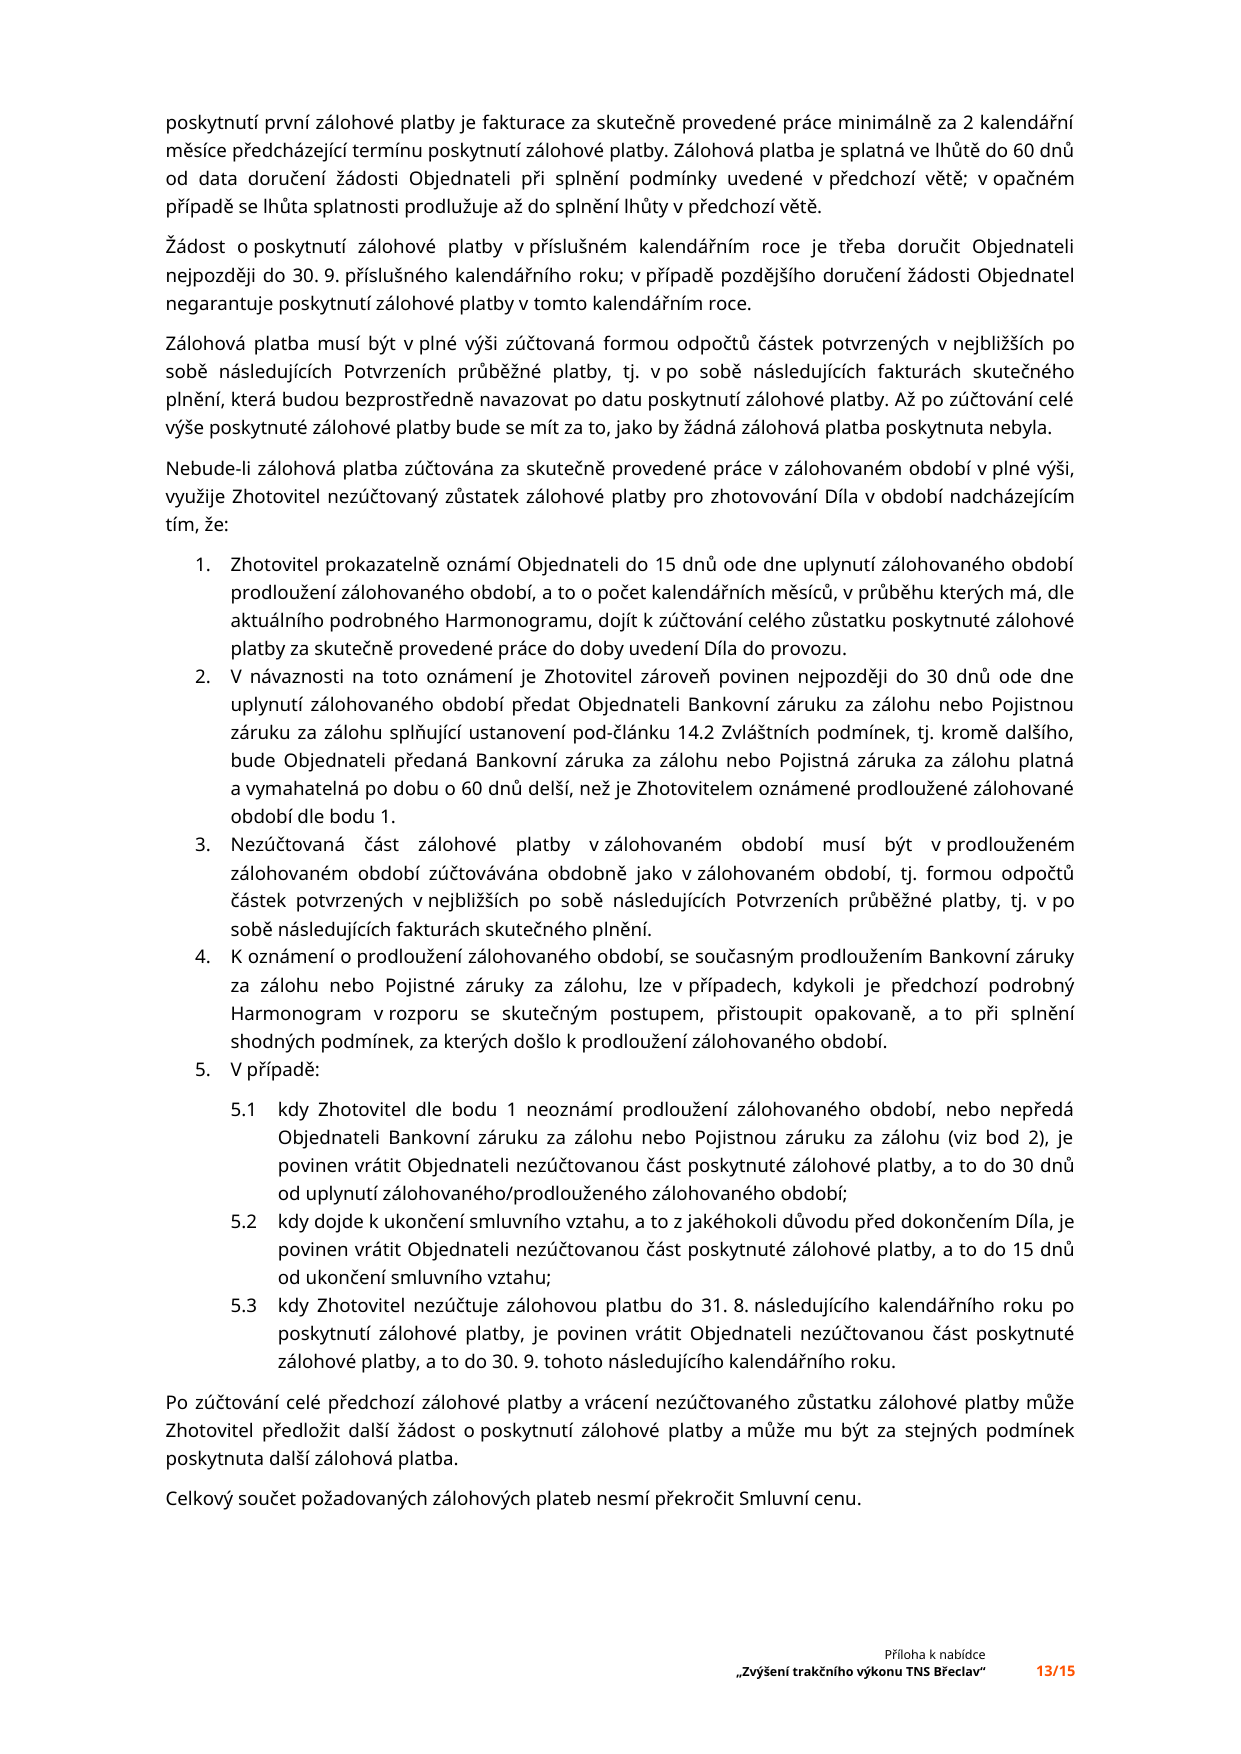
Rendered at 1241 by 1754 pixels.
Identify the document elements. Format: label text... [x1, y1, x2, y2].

list K oznámení o prodloužení zálohovaného období, se současným prodloužením Bankovní záruky za zálohu nebo Pojistné záruky za zálohu, lze v případech, kdykoli je předchozí podrobný Harmonogram v rozporu se skutečným postupem, přistoupit opakovaně, a to při splnění shodných podmínek, za kterých došlo k prodloužení zálohovaného období. [195, 944, 1075, 1053]
list Zhotovitel prokazatelně oznámí Objednateli do 15 dnů ode dne uplynutí zálohovaného období prodloužení zálohovaného období, a to o počet kalendářních měsíců, v průběhu kterých má, dle aktuálního podrobného Harmonogramu, dojít k zúčtování celého zůstatku poskytnuté zálohové platby za skutečně provedené práce do doby uvedení Díla do provozu. [195, 552, 1075, 661]
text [165, 109, 1075, 219]
list kdy Zhotovitel nezúčtuje zálohovou platbu do 31. 8. následujícího kalendářního roku po poskytnutí zálohové platby, je povinen vrátit Objednateli nezúčtovanou část poskytnuté zálohové platby, a to do 30. 9. tohoto následujícího kalendářního roku. [230, 1293, 1075, 1374]
list kdy dojde k ukončení smluvního vztahu, a to z jakéhokoli důvodu před dokončením Díla, je povinen vrátit Objednateli nezúčtovanou část poskytnuté zálohové platby, a to do 15 dnů od ukončení smluvního vztahu; [230, 1208, 1075, 1290]
text Po zúčtování celé předchozí zálohové platby a vrácení nezúčtovaného zůstatku zálohové platby může Zhotovitel předložit další žádost o poskytnutí zálohové platby a může mu být za stejných podmínek poskytnuta další zálohová platba. [165, 1389, 1075, 1471]
text Celkový součet požadovaných zálohových plateb nesmí překročit Smluvní cenu. [165, 1486, 1075, 1511]
list V návaznosti na toto oznámení je Zhotovitel zároveň povinen nejpozději do 30 dnů ode dne uplynutí zálohovaného období předat Objednateli Bankovní záruku za zálohu nebo Pojistnou záruku za zálohu splňující ustanovení pod-článku 14.2 Zvláštních podmínek, tj. kromě dalšího, bude Objednateli předaná Bankovní záruka za zálohu nebo Pojistná záruka za zálohu platná a vymahatelná po dobu o 60 dnů delší, než je Zhotovitelem oznámené prodloužené zálohované období dle bodu 1. [195, 664, 1075, 829]
list kdy Zhotovitel dle bodu 1 neoznámí prodloužení zálohovaného období, nebo nepředá Objednateli Bankovní záruku za zálohu nebo Pojistnou záruku za zálohu (viz bod 2), je povinen vrátit Objednateli nezúčtovanou část poskytnuté zálohové platby, a to do 30 dnů od uplynutí zálohovaného/prodlouženého zálohovaného období; [230, 1096, 1075, 1206]
text Žádost o poskytnutí zálohové platby v příslušném kalendářním roce je třeba doručit Objednateli nejpozději do 30. 9. příslušného kalendářního roku; v případě pozdějšího doručení žádosti Objednatel negarantuje poskytnutí zálohové platby v tomto kalendářním roce. [165, 234, 1075, 315]
list Nezúčtovaná část zálohové platby v zálohovaném období musí být v prodlouženém zálohovaném období zúčtovávána obdobně jako v zálohovaném období, tj. formou odpočtů částek potvrzených v nejbližších po sobě následujících Potvrzeních průběžné platby, tj. v po sobě následujících fakturách skutečného plnění. [195, 832, 1075, 941]
text Zálohová platba musí být v plné výši zúčtovaná formou odpočtů částek potvrzených v nejbližších po sobě následujících Potvrzeních průběžné platby, tj. v po sobě následujících fakturách skutečného plnění, která budou bezprostředně navazovat po datu poskytnutí zálohové platby. Až po zúčtování celé výše poskytnuté zálohové platby bude se mít za to, jako by žádná zálohová platba poskytnuta nebyla. [165, 330, 1075, 440]
list V případě: [195, 1056, 1075, 1081]
text Nebude-li zálohová platba zúčtována za skutečně provedené práce v zálohovaném období v plné výši, využije Zhotovitel nezúčtovaný zůstatek zálohové platby pro zhotovování Díla v období nadcházejícím tím, že: [165, 455, 1075, 537]
